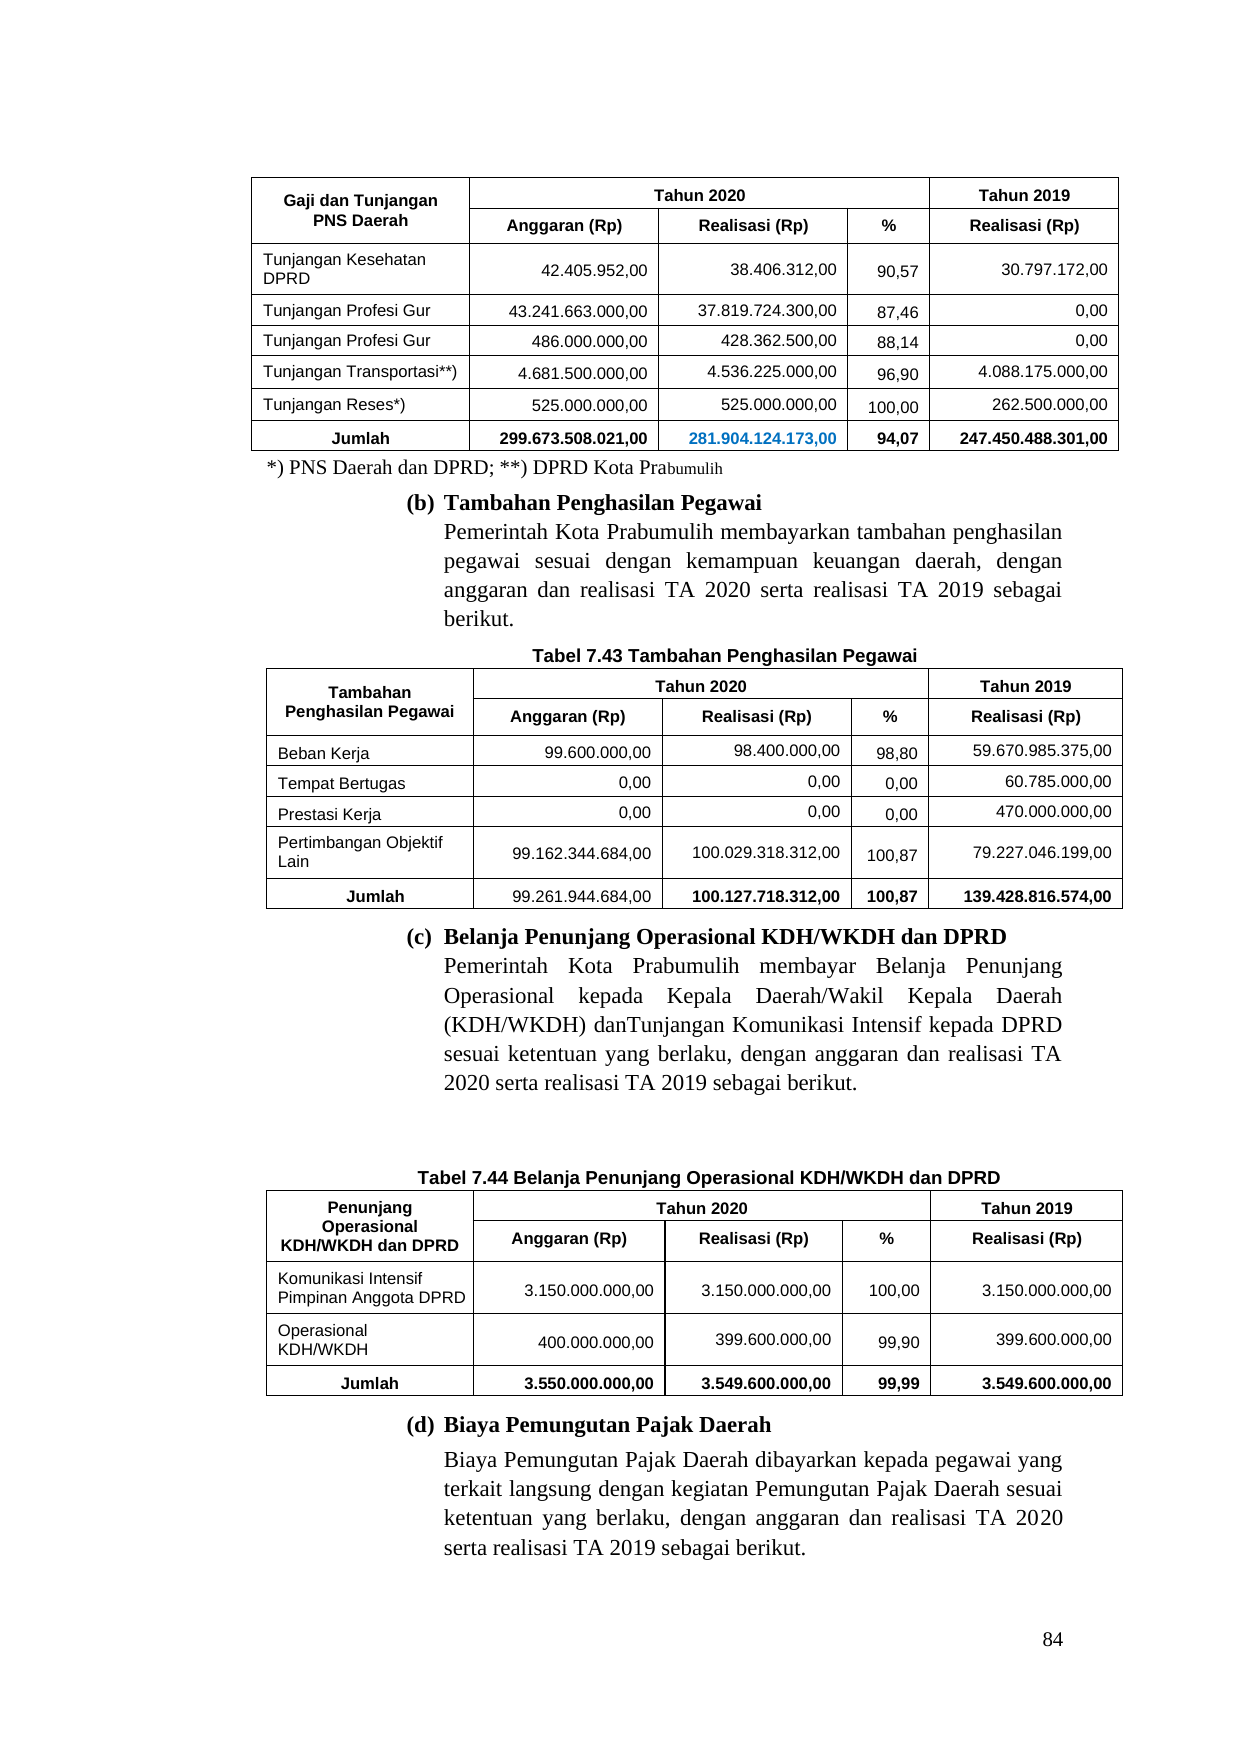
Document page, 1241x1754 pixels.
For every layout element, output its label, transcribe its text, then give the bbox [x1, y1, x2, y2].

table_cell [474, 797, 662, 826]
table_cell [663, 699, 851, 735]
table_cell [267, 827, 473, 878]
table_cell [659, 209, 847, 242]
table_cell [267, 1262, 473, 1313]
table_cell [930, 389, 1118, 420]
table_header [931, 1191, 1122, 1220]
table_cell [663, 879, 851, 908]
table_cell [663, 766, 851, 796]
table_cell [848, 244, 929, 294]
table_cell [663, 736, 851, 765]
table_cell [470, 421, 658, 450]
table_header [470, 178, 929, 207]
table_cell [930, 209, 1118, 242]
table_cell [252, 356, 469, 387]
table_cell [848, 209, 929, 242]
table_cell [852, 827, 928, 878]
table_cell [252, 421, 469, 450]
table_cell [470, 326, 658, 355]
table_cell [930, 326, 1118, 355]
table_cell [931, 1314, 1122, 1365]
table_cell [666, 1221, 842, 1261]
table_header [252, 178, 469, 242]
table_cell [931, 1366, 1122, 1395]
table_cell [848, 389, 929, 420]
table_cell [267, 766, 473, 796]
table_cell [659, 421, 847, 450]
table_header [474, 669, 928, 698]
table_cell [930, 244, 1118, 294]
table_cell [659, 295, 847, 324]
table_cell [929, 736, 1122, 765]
text Tabel 7.44 Belanja Penunjang Operasional KDH/WKDH dan DPRD [355, 1161, 1063, 1190]
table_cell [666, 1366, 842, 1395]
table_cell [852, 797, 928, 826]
list Belanja Penunjang Operasional KDH/WKDH dan DPRD [406, 921, 1063, 951]
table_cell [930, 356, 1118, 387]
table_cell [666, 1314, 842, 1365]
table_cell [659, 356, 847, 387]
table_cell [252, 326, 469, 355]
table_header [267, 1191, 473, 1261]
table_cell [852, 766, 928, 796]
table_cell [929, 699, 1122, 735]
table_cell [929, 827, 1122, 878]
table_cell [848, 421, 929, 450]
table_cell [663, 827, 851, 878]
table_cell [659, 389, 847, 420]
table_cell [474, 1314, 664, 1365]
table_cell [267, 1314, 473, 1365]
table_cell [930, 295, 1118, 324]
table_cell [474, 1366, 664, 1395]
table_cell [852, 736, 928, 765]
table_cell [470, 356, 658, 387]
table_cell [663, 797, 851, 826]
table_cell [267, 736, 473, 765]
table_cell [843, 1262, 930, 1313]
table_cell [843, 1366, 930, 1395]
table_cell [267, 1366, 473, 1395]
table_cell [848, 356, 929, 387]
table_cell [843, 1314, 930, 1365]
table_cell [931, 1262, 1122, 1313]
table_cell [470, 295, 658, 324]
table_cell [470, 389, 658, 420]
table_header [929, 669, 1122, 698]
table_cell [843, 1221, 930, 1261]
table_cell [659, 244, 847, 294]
list Tambahan Penghasilan Pegawai [406, 487, 1063, 516]
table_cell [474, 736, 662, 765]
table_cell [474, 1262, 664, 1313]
list Biaya Pemungutan Pajak Daerah dibayarkan kepada pegawai yang terkait langsung dengan kegiatan Pemungutan Pajak Daerah sesuai ketentuan yang berlaku, dengan anggaran dan realisasi TA 2020 serta realisasi TA 2019 sebagai berikut. [444, 1444, 1063, 1561]
list Pemerintah Kota Prabumulih membayarkan tambahan penghasilan pegawai sesuai dengan kemampuan keuangan daerah, dengan anggaran dan realisasi TA 2020 serta realisasi TA 2019 sebagai berikut. [444, 516, 1063, 633]
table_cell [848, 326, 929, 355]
text *) PNS Daerah dan DPRD; **) DPRD Kota Prabumulih [266, 451, 1063, 481]
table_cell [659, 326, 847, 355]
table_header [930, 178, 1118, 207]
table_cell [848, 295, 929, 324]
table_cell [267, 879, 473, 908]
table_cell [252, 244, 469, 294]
list Biaya Pemungutan Pajak Daerah [406, 1409, 1063, 1438]
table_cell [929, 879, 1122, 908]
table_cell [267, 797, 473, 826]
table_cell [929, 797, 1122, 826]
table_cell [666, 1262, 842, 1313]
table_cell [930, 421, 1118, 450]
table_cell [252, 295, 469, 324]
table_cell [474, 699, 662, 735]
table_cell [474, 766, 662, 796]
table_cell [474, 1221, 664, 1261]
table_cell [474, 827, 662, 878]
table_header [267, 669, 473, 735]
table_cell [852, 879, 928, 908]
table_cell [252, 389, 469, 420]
list Pemerintah Kota Prabumulih membayar Belanja Penunjang Operasional kepada Kepala Daerah/Wakil Kepala Daerah (KDH/WKDH) danTunjangan Komunikasi Intensif kepada DPRD sesuai ketentuan yang berlaku, dengan anggaran dan realisasi TA 2020 serta realisasi TA 2019 sebagai berikut. [444, 951, 1063, 1096]
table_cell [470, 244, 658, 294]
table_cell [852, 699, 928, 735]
text Tabel 7.43 Tambahan Penghasilan Pegawai [356, 639, 1063, 668]
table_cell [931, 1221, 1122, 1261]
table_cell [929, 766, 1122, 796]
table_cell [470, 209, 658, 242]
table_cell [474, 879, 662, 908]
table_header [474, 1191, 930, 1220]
